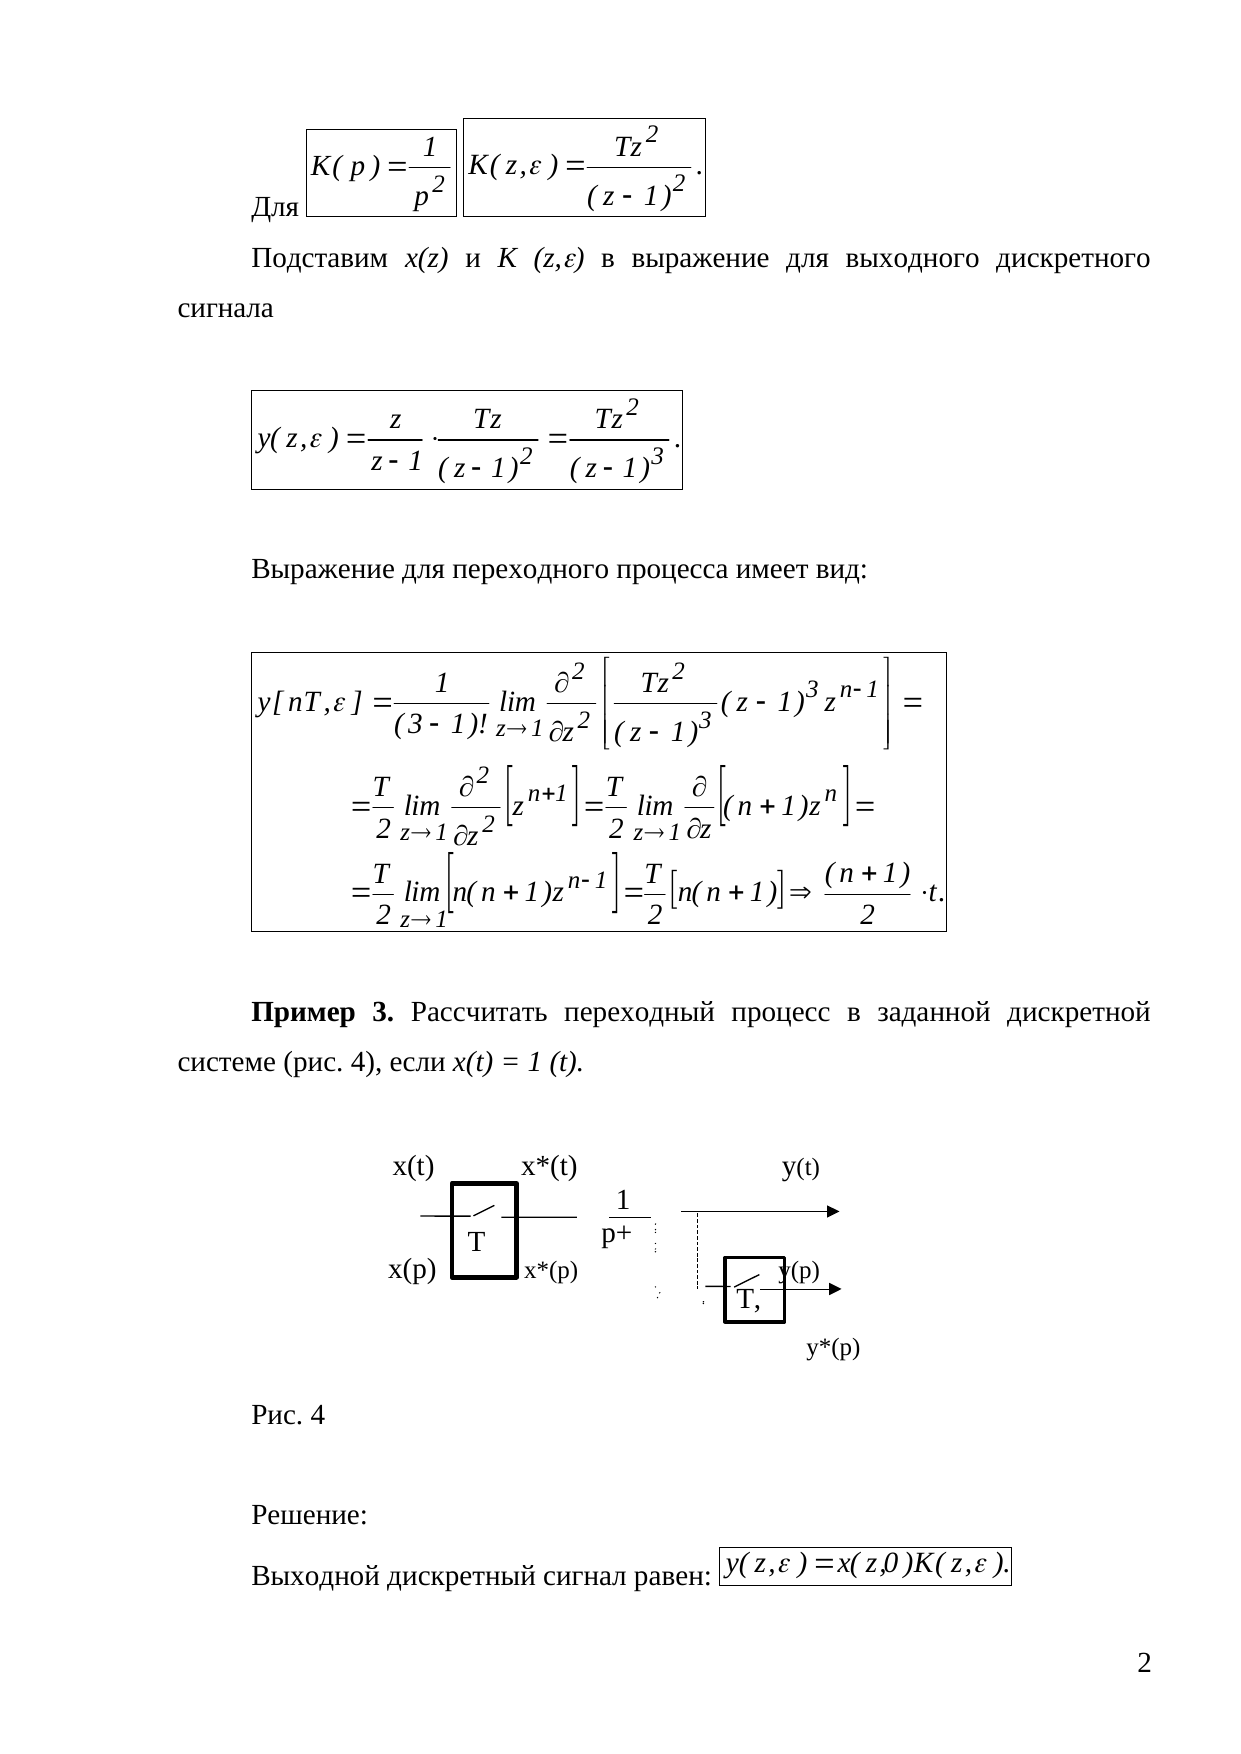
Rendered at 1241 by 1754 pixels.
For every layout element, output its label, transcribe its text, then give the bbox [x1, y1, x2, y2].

text Рис. 4 [177, 1397, 1152, 1430]
text Выходной дискретный сигнал равен: [177, 1548, 1152, 1592]
text Выражение для переходного процесса имеет вид: [177, 552, 1152, 585]
subtitle Пример 3. Рассчитать переходный процесс в заданной дискретной системе (рис. 4), если x(t) = 1 (t). [177, 994, 1152, 1078]
text Подставим x(z) и K (z,) в выражение для выходного дискретного сигнала [177, 240, 1152, 324]
text Решение: [177, 1497, 1152, 1531]
text Для [177, 118, 1152, 223]
